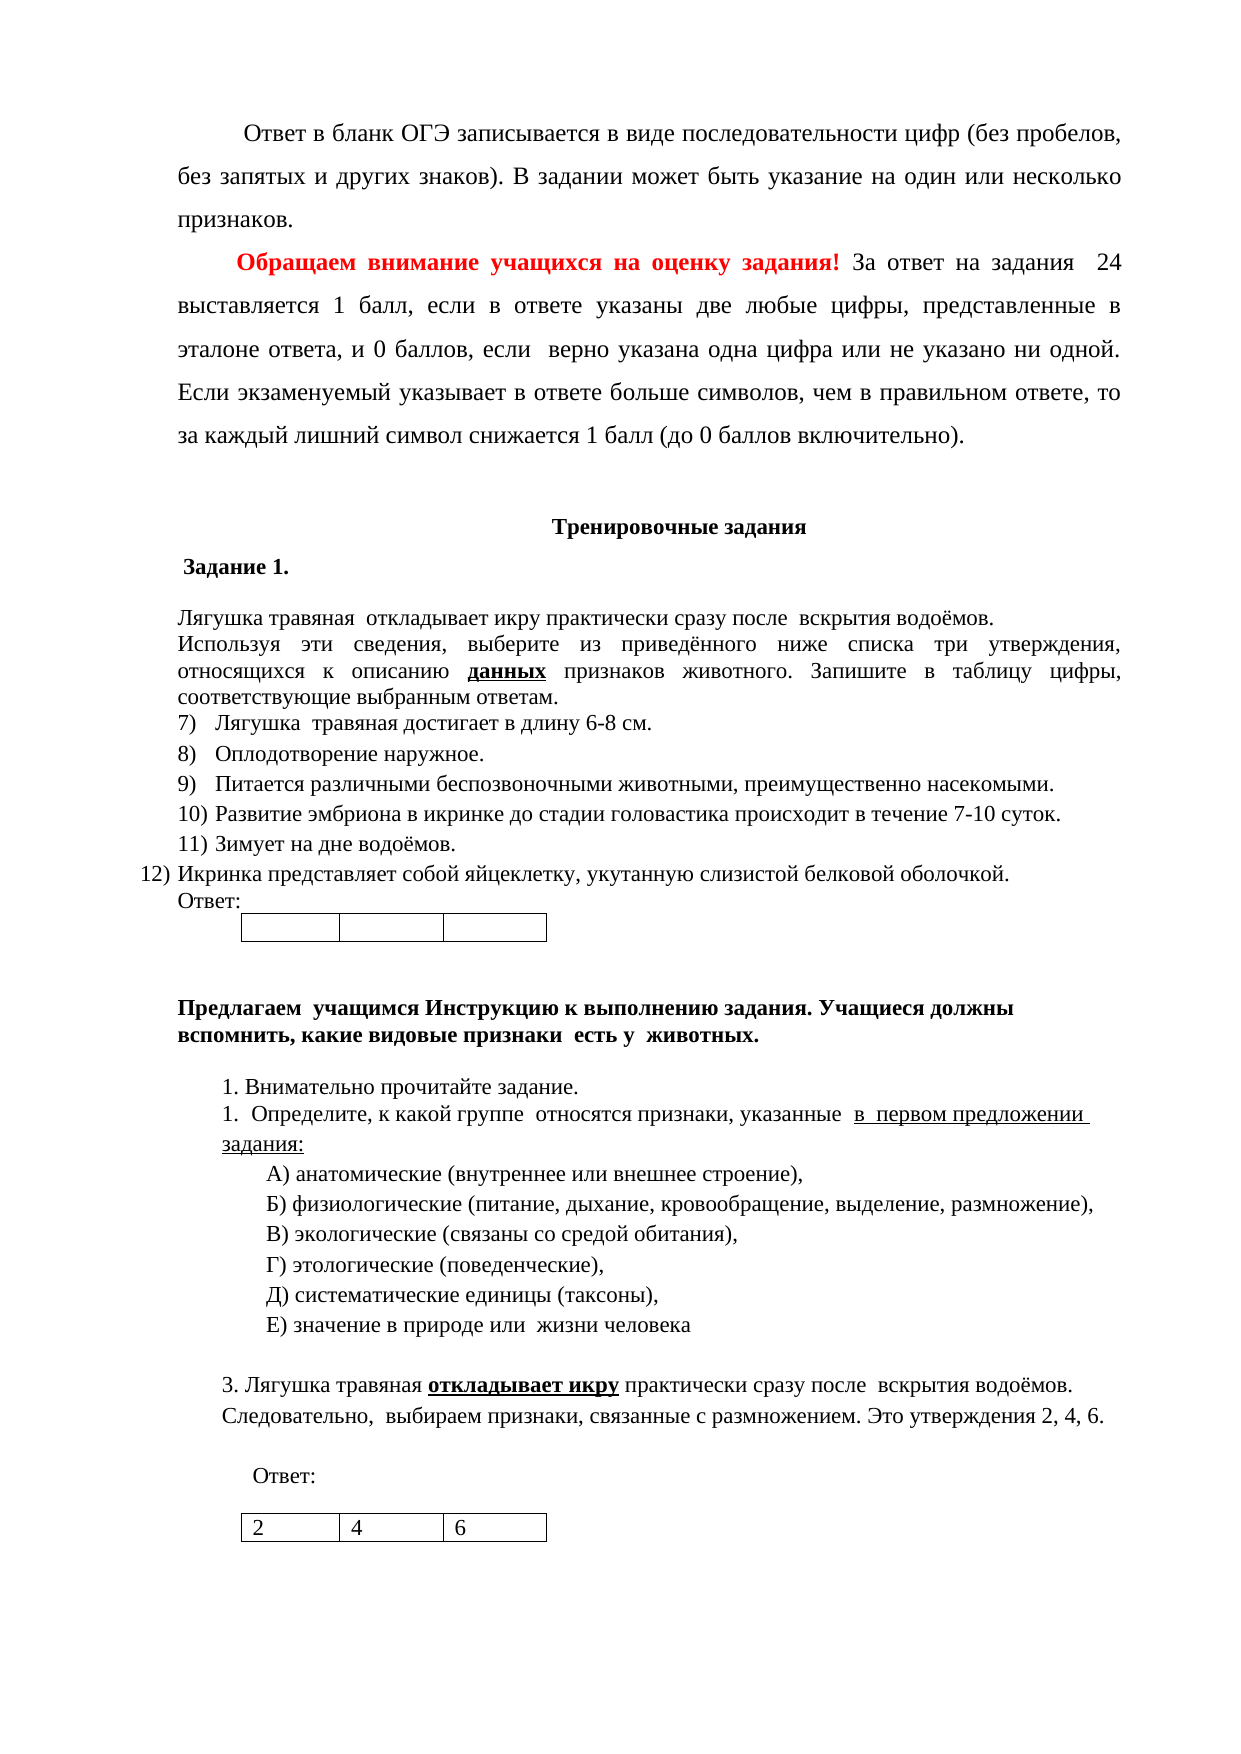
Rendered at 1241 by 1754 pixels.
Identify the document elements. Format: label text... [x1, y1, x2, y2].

text Задание 1. [177, 553, 1122, 579]
list 3. Лягушка травяная откладывает икру практически сразу после вскрытия водоёмов. Следовательно, выбираем признаки, связанные с размножением. Это утверждения 2, 4, 6. [222, 1372, 1122, 1428]
list Определите, к какой группе относятся признаки, указанные в первом предложении задания: [222, 1100, 1122, 1156]
table_header [340, 914, 443, 941]
text Лягушка травяная откладывает икру практически сразу после вскрытия водоёмов. [177, 604, 1122, 630]
text Предлагаем учащимся Инструкцию к выполнению задания. Учащиеся должны вспомнить, какие видовые признаки есть у животных. [177, 994, 1122, 1047]
text Используя эти сведения, выберите из приведённого ниже списка три утверждения, относящихся к описанию данных признаков животного. Запишите в таблицу цифры, соответствующие выбранным ответам. [177, 630, 1122, 709]
list Икринка представляет собой яйцеклетку, укутанную слизистой белковой оболочкой. [140, 860, 1122, 887]
list Б) физиологические (питание, дыхание, кровообращение, выделение, размножение), [222, 1190, 1122, 1217]
list В) экологические (связаны со средой обитания), [222, 1221, 1122, 1247]
table_header 4 [340, 1514, 443, 1541]
text 1. Внимательно прочитайте задание. [222, 1073, 1122, 1100]
list Зимует на дне водоёмов. [177, 830, 1122, 857]
table_header [242, 914, 339, 941]
table_header 6 [444, 1514, 546, 1541]
list Лягушка травяная достигает в длину 6-8 см. [177, 709, 1122, 736]
list Д) систематические единицы (таксоны), [222, 1281, 1122, 1307]
text Ответ в бланк ОГЭ записывается в виде последовательности цифр (без пробелов, без запятых и других знаков). В задании может быть указание на один или несколько признаков. [177, 118, 1122, 233]
list Ответ: [177, 887, 1122, 913]
list Оплодотворение наружное. [177, 739, 1122, 766]
list Ответ: [252, 1462, 1122, 1488]
text Тренировочные задания [177, 513, 1122, 540]
table_header 2 [242, 1514, 339, 1541]
list Е) значение в природе или жизни человека [222, 1311, 1122, 1337]
list А) анатомические (внутреннее или внешнее строение), [222, 1160, 1122, 1186]
list Г) этологические (поведенческие), [222, 1251, 1122, 1277]
list Питается различными беспозвоночными животными, преимущественно насекомыми. [177, 770, 1122, 796]
table_header [444, 914, 546, 941]
list Развитие эмбриона в икринке до стадии головастика происходит в течение 7-10 суток. [177, 800, 1122, 826]
text Обращаем внимание учащихся на оценку задания! За ответ на задания 24 выставляется 1 балл, если в ответе указаны две любые цифры, представленные в эталоне ответа, и 0 баллов, если верно указана одна цифра или не указано ни одной. Если экзаменуемый указывает в ответе больше символов, чем в правильном ответе, то за каждый лишний символ снижается 1 балл (до 0 баллов включительно). [177, 247, 1122, 449]
